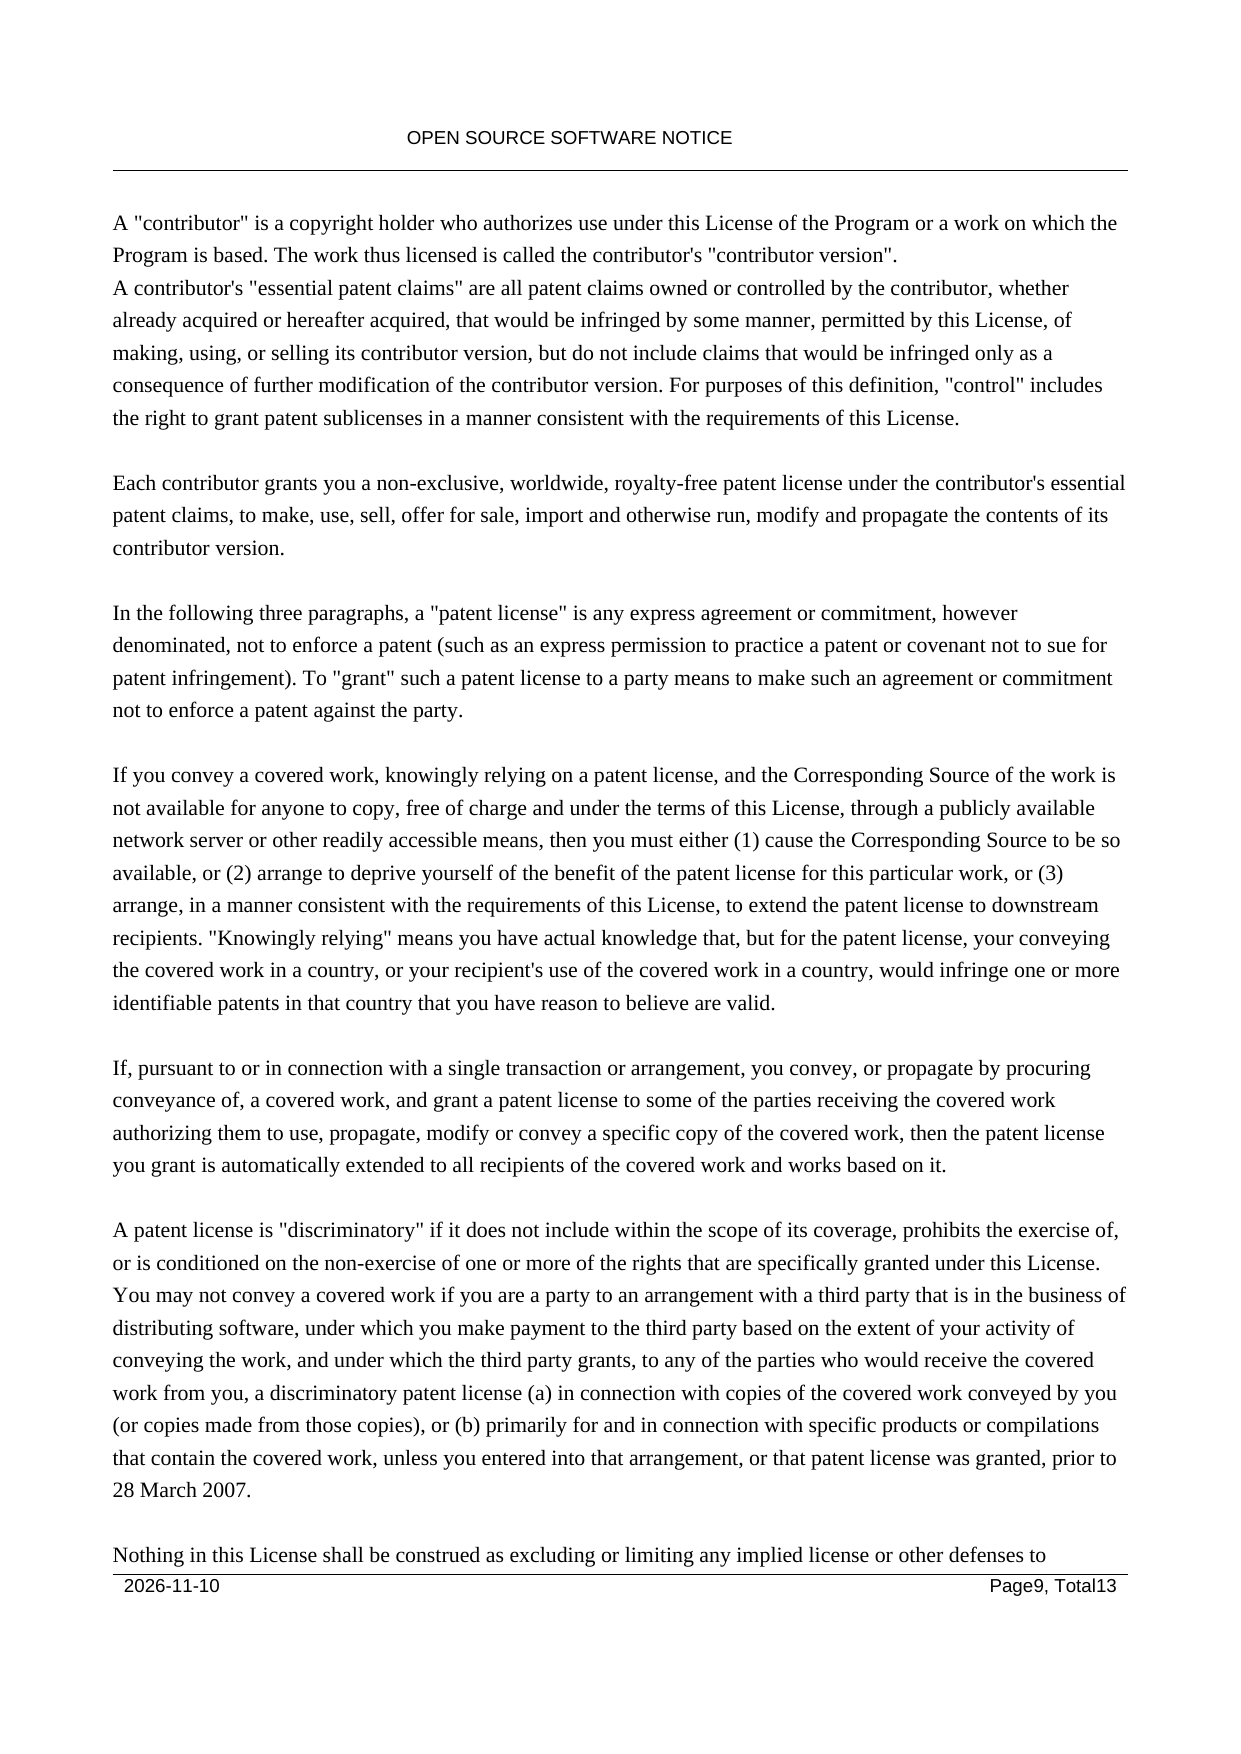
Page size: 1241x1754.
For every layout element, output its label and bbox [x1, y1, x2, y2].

text [112, 206, 1128, 1571]
